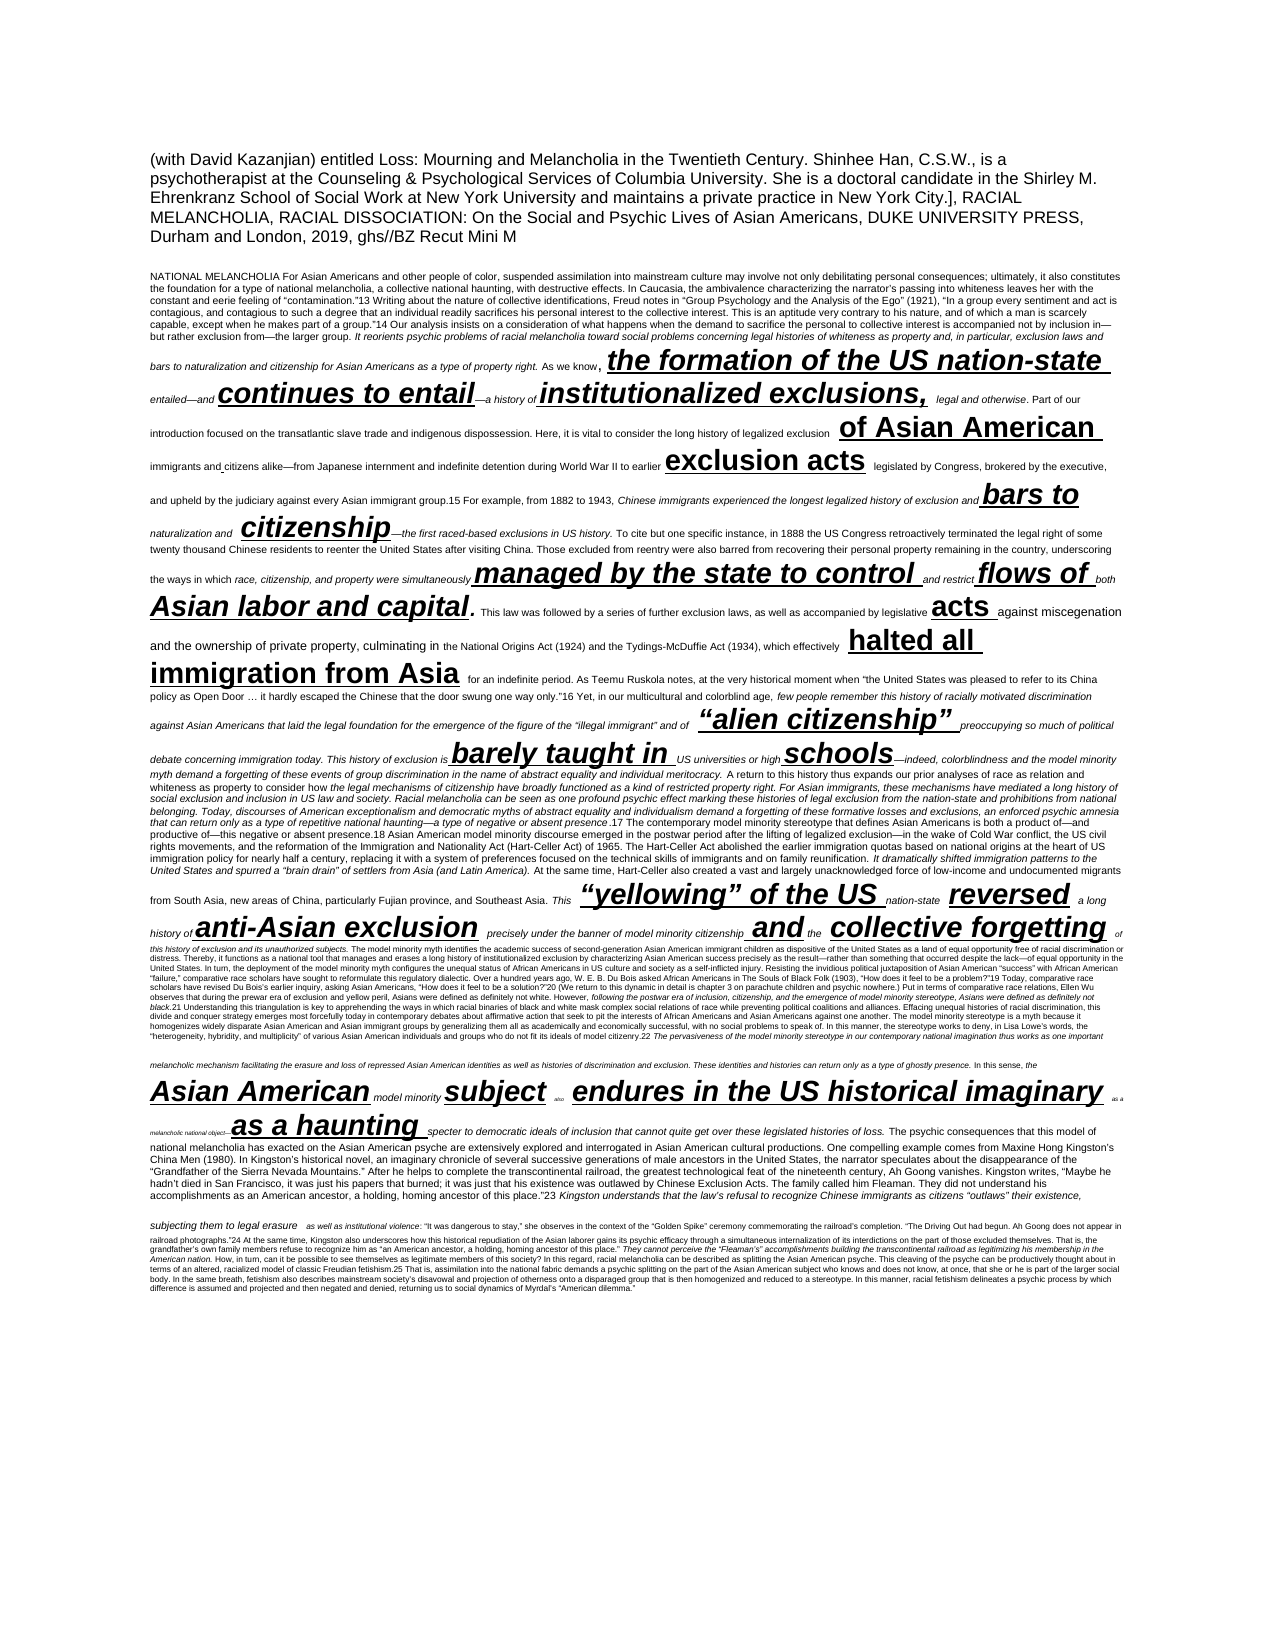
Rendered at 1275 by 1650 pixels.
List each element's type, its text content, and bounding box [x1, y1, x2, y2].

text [150, 150, 1125, 246]
text NATIONAL MELANCHOLIA For Asian Americans and other people of color, suspended assimilation into mainstream culture may involve not only debilitating personal consequences; ultimately, it also constitutes the foundation for a type of national melancholia, a collective national haunting, with destructive effects. In Caucasia, the ambivalence characterizing the narrator’s passing into whiteness leaves her with the constant and eerie feeling of “contamination.”13 Writing about the nature of collective identifications, Freud notes in “Group Psychology and the Analysis of the Ego” (1921), “In a group every sentiment and act is contagious, and contagious to such a degree that an individual readily sacrifices his personal interest to the collective interest. This is an aptitude very contrary to his nature, and of which a man is scarcely capable, except when he makes part of a group.”14 Our analysis insists on a consideration of what happens when the demand to sacrifice the personal to collective interest is accompanied not by inclusion in—but rather exclusion from—the larger group. It reorients psychic problems of racial melancholia toward social problems concerning legal histories of whiteness as property and, in particular, exclusion laws and bars to naturalization and citizenship for Asian Americans as a type of property right. As we know, the formation of the US nation-state entailed—and continues to entail—a history of institutionalized exclusions, legal and otherwise. Part of our introduction focused on the transatlantic slave trade and indigenous dispossession. Here, it is vital to consider the long history of legalized exclusion of Asian American immigrants and citizens alike—from Japanese internment and indefinite detention during World War II to earlier exclusion acts legislated by Congress, brokered by the executive, and upheld by the judiciary against every Asian immigrant group.15 For example, from 1882 to 1943, Chinese immigrants experienced the longest legalized history of exclusion and bars to naturalization and citizenship—the first raced-based exclusions in US history. To cite but one specific instance, in 1888 the US Congress retroactively terminated the legal right of some twenty thousand Chinese residents to reenter the United States after visiting China. Those excluded from reentry were also barred from recovering their personal property remaining in the country, underscoring the ways in which race, citizenship, and property were simultaneously managed by the state to control and restrict flows of both Asian labor and capital. This law was followed by a series of further exclusion laws, as well as accompanied by legislative acts against miscegenation and the ownership of private property, culminating in the National Origins Act (1924) and the Tydings-McDuffie Act (1934), which effectively halted all immigration from Asia for an indefinite period. As Teemu Ruskola notes, at the very historical moment when “the United States was pleased to refer to its China policy as Open Door … it hardly escaped the Chinese that the door swung one way only.”16 Yet, in our multicultural and colorblind age, few people remember this history of racially motivated discrimination against Asian Americans that laid the legal foundation for the emergence of the figure of the “illegal immigrant” and of “alien citizenship” preoccupying so much of political debate concerning immigration today. This history of exclusion is barely taught in US universities or high schools—indeed, colorblindness and the model minority myth demand a forgetting of these events of group discrimination in the name of abstract equality and individual meritocracy. A return to this history thus expands our prior analyses of race as relation and whiteness as property to consider how the legal mechanisms of citizenship have broadly functioned as a kind of restricted property right. For Asian immigrants, these mechanisms have mediated a long history of social exclusion and inclusion in US law and society. Racial melancholia can be seen as one profound psychic effect marking these histories of legal exclusion from the nation-state and prohibitions from national belonging. Today, discourses of American exceptionalism and democratic myths of abstract equality and individualism demand a forgetting of these formative losses and exclusions, an enforced psychic amnesia that can return only as a type of repetitive national haunting—a type of negative or absent presence.17 The contemporary model minority stereotype that defines Asian Americans is both a product of—and productive of—this negative or absent presence.18 Asian American model minority discourse emerged in the postwar period after the lifting of legalized exclusion—in the wake of Cold War conflict, the US civil rights movements, and the reformation of the Immigration and Nationality Act (Hart-Celler Act) of 1965. The Hart-Celler Act abolished the earlier immigration quotas based on national origins at the heart of US immigration policy for nearly half a century, replacing it with a system of preferences focused on the technical skills of immigrants and on family reunification. It dramatically shifted immigration patterns to the United States and spurred a “brain drain” of settlers from Asia (and Latin America). At the same time, Hart-Celler also created a vast and largely unacknowledged force of low-income and undocumented migrants from South Asia, new areas of China, particularly Fujian province, and Southeast Asia. This “yellowing” of the US nation-state reversed a long history of anti-Asian exclusion precisely under the banner of model minority citizenship and the collective forgetting of this history of exclusion and its unauthorized subjects. The model minority myth identifies the academic success of second-generation Asian American immigrant children as dispositive of the United States as a land of equal opportunity free of racial discrimination or distress. Thereby, it functions as a national tool that manages and erases a long history of institutionalized exclusion by characterizing Asian American success precisely as the result—rather than something that occurred despite the lack—of equal opportunity in the United States. In turn, the deployment of the model minority myth configures the unequal status of African Americans in US culture and society as a self-inflicted injury. Resisting the invidious political juxtaposition of Asian American “success” with African American “failure,” comparative race scholars have sought to reformulate this regulatory dialectic. Over a hundred years ago, W. E. B. Du Bois asked African Americans in The Souls of Black Folk (1903), “How does it feel to be a problem?”19 Today, comparative race scholars have revised Du Bois’s earlier inquiry, asking Asian Americans, “How does it feel to be a solution?”20 (We return to this dynamic in detail is chapter 3 on parachute children and psychic nowhere.) Put in terms of comparative race relations, Ellen Wu observes that during the prewar era of exclusion and yellow peril, Asians were defined as definitely not white. However, following the postwar era of inclusion, citizenship, and the emergence of model minority stereotype, Asians were defined as definitely not black.21 Understanding this triangulation is key to apprehending the ways in which racial binaries of black and white mask complex social relations of race while preventing political coalitions and alliances. Effacing unequal histories of racial discrimination, this divide and conquer strategy emerges most forcefully today in contemporary debates about affirmative action that seek to pit the interests of African Americans and Asian Americans against one another. The model minority stereotype is a myth because it homogenizes widely disparate Asian American and Asian immigrant groups by generalizing them all as academically and economically successful, with no social problems to speak of. In this manner, the stereotype works to deny, in Lisa Lowe’s words, the “heterogeneity, hybridity, and multiplicity” of various Asian American individuals and groups who do not fit its ideals of model citizenry.22 The pervasiveness of the model minority stereotype in our contemporary national imagination thus works as one important melancholic mechanism facilitating the erasure and loss of repressed Asian American identities as well as histories of discrimination and exclusion. These identities and histories can return only as a type of ghostly presence. In this sense, the Asian American model minority subject also endures in the US historical imaginary as a melancholic national object—as a haunting specter to democratic ideals of inclusion that cannot quite get over these legislated histories of loss. The psychic consequences that this model of national melancholia has exacted on the Asian American psyche are extensively explored and interrogated in Asian American cultural productions. One compelling example comes from Maxine Hong Kingston’s China Men (1980). In Kingston’s historical novel, an imaginary chronicle of several successive generations of male ancestors in the United States, the narrator speculates about the disappearance of the “Grandfather of the Sierra Nevada Mountains.” After he helps to complete the transcontinental railroad, the greatest technological feat of ﻿the nineteenth century, Ah Goong vanishes. Kingston writes, “Maybe he hadn’t died in San Francisco, it was just his papers that burned; it was just that his existence was outlawed by Chinese Exclusion Acts. The family called him Fleaman. They did not understand his accomplishments as an American ancestor, a holding, homing ancestor of this place.”23 Kingston understands that the law’s refusal to recognize Chinese immigrants as citizens “outlaws” their existence, subjecting them to legal erasure as well as institutional violence: “It was dangerous to stay,” she observes in the context of the “Golden Spike” ceremony commemorating the railroad’s completion. “The Driving Out had begun. Ah Goong does not appear in railroad photographs.”24 At the same time, Kingston also underscores how this historical repudiation of the Asian laborer gains its psychic efficacy through a simultaneous internalization of its interdictions on the part of those excluded themselves. That is, the grandfather’s own family members refuse to recognize him as “an American ancestor, a holding, homing ancestor of this place.” They cannot perceive the “Fleaman’s” accomplishments building the transcontinental railroad as legitimizing his membership in the American nation. How, in turn, can it be possible to see themselves as legitimate members of this society? In this regard, racial melancholia can be described as splitting the Asian American psyche. This cleaving of the psyche can be productively thought about in terms of an altered, racialized model of classic Freudian fetishism.25 That is, assimilation into the national fabric demands a psychic splitting on the part of the Asian American subject who knows and does not know, at once, that she or he is part of the larger social body. In the same breath, fetishism also describes mainstream society’s disavowal and projection of otherness onto a disparaged group that is then homogenized and reduced to a stereotype. In this manner, racial fetishism delineates a psychic process by which difference is assumed and projected and then negated and denied, returning us to social dynamics of Myrdal’s “American dilemma.” [150, 271, 1125, 1293]
